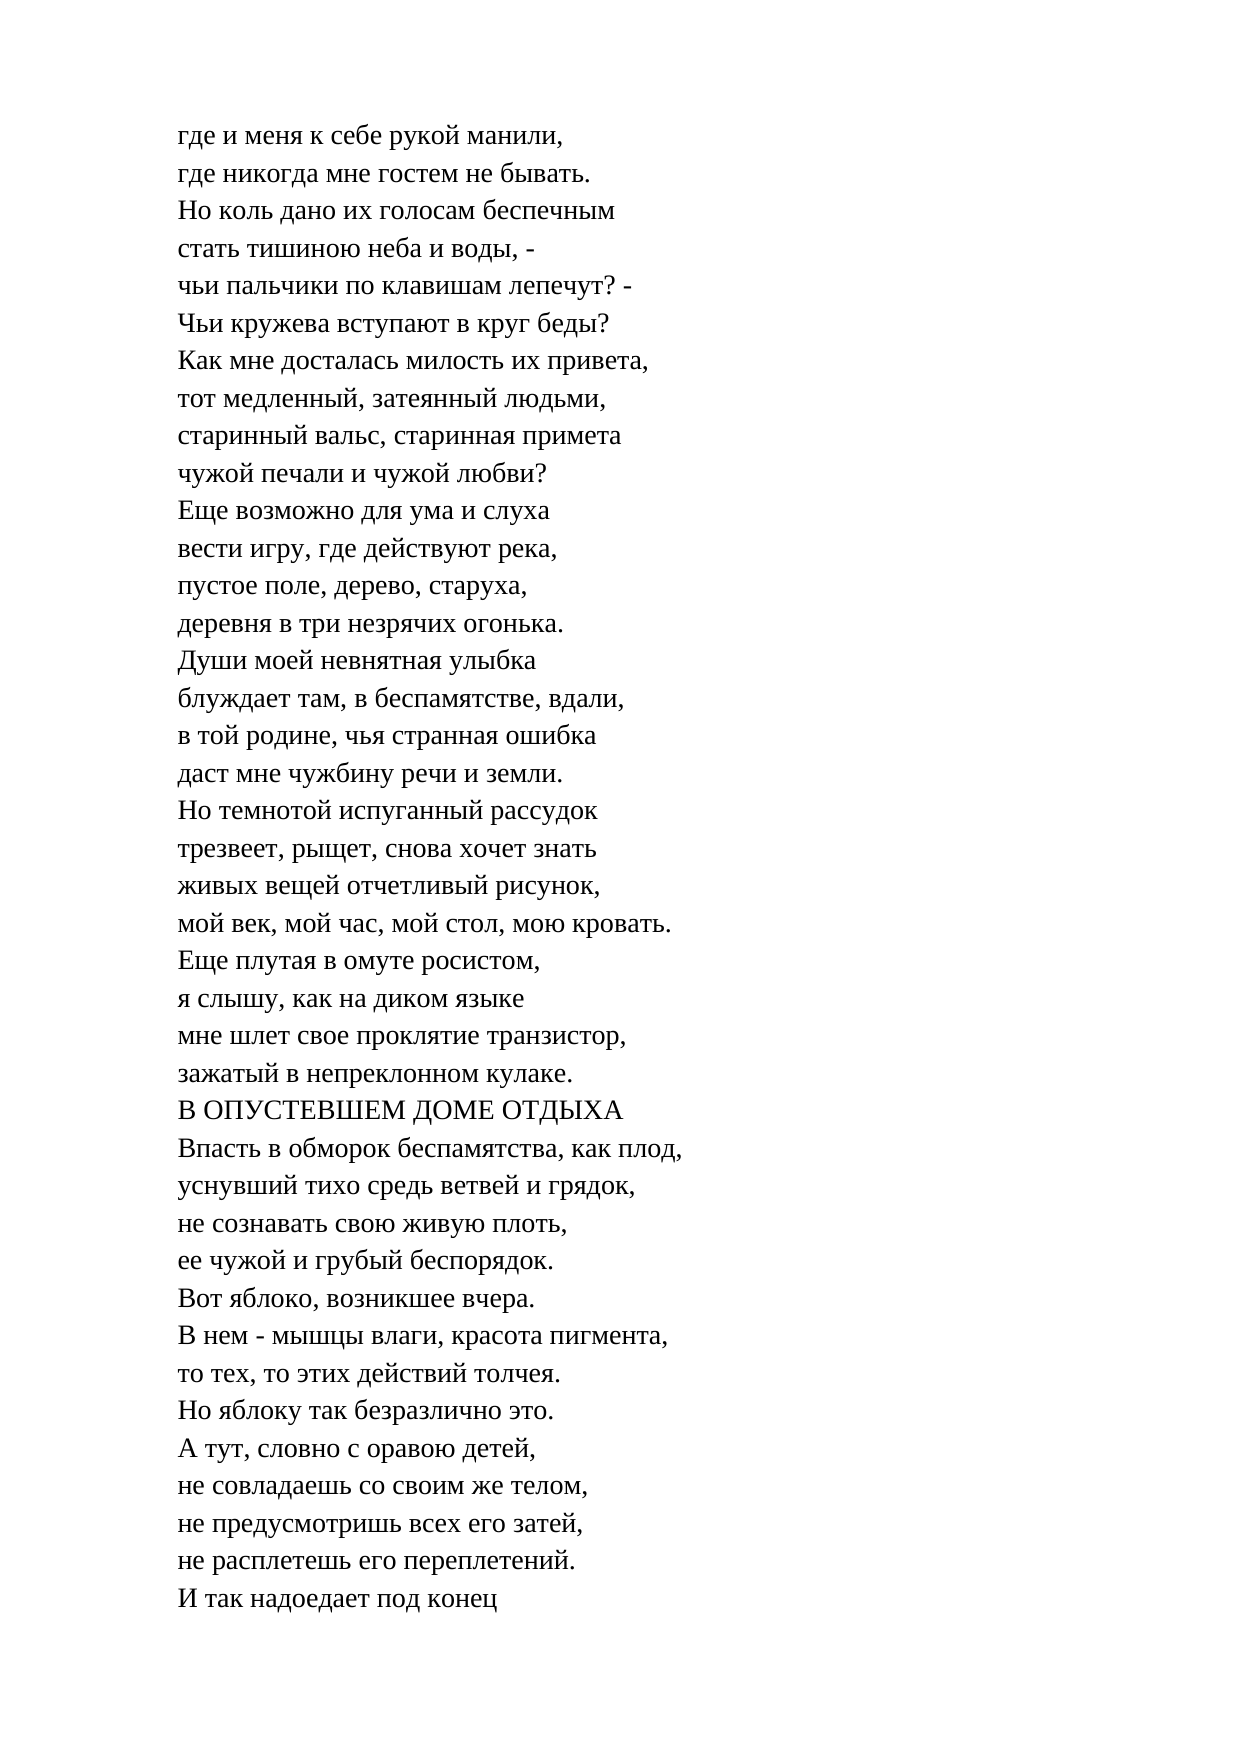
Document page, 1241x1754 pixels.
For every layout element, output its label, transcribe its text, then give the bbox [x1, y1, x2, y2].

text стать тишиною неба и воды, - [177, 231, 1152, 263]
text пустое поле, дерево, старуха, [177, 568, 1152, 601]
text В нем - мышцы влаги, красота пигмента, [177, 1318, 1152, 1351]
text уснувший тихо средь ветвей и грядок, [177, 1168, 1152, 1201]
text В ОПУСТЕВШЕМ ДОМЕ ОТДЫХА [177, 1093, 1152, 1126]
text ее чужой и грубый беспорядок. [177, 1243, 1152, 1276]
text Чьи кружева вступают в круг беды? [177, 306, 1152, 338]
text даст мне чужбину речи и земли. [177, 756, 1152, 788]
text блуждает там, в беспамятстве, вдали, [177, 681, 1152, 713]
text Еще возможно для ума и слуха [177, 493, 1152, 526]
text чужой печали и чужой любви? [177, 456, 1152, 488]
text не сознавать свою живую плоть, [177, 1206, 1152, 1238]
text старинный вальс, старинная примета [177, 418, 1152, 451]
text я слышу, как на диком языке [177, 981, 1152, 1013]
text деревня в три незрячих огонька. [177, 606, 1152, 638]
text вести игру, где действуют река, [177, 531, 1152, 563]
text Но яблоку так безразлично это. [177, 1393, 1152, 1426]
text не предусмотришь всех его затей, [177, 1506, 1152, 1538]
text Но коль дано их голосам беспечным [177, 193, 1152, 226]
text мне шлет свое проклятие транзистор, [177, 1018, 1152, 1051]
text Еще плутая в омуте росистом, [177, 943, 1152, 976]
text живых вещей отчетливый рисунок, [177, 868, 1152, 901]
text Как мне досталась милость их привета, [177, 343, 1152, 376]
text зажатый в непреклонном кулаке. [177, 1056, 1152, 1088]
text И так надоедает под конец [177, 1581, 1152, 1613]
text мой век, мой час, мой стол, мою кровать. [177, 906, 1152, 938]
text где и меня к себе рукой манили, [177, 118, 1152, 151]
text А тут, словно с оравою детей, [177, 1431, 1152, 1463]
text в той родине, чья странная ошибка [177, 718, 1152, 751]
text тот медленный, затеянный людьми, [177, 381, 1152, 413]
text где никогда мне гостем не бывать. [177, 156, 1152, 188]
text не расплетешь его переплетений. [177, 1543, 1152, 1576]
text Души моей невнятная улыбка [177, 643, 1152, 676]
text не совладаешь со своим же телом, [177, 1468, 1152, 1501]
text Впасть в обморок беспамятства, как плод, [177, 1131, 1152, 1163]
text Но темнотой испуганный рассудок [177, 793, 1152, 826]
text трезвеет, рыщет, снова хочет знать [177, 831, 1152, 863]
text Вот яблоко, возникшее вчера. [177, 1281, 1152, 1313]
text то тех, то этих действий толчея. [177, 1356, 1152, 1388]
text чьи пальчики по клавишам лепечут? - [177, 268, 1152, 301]
